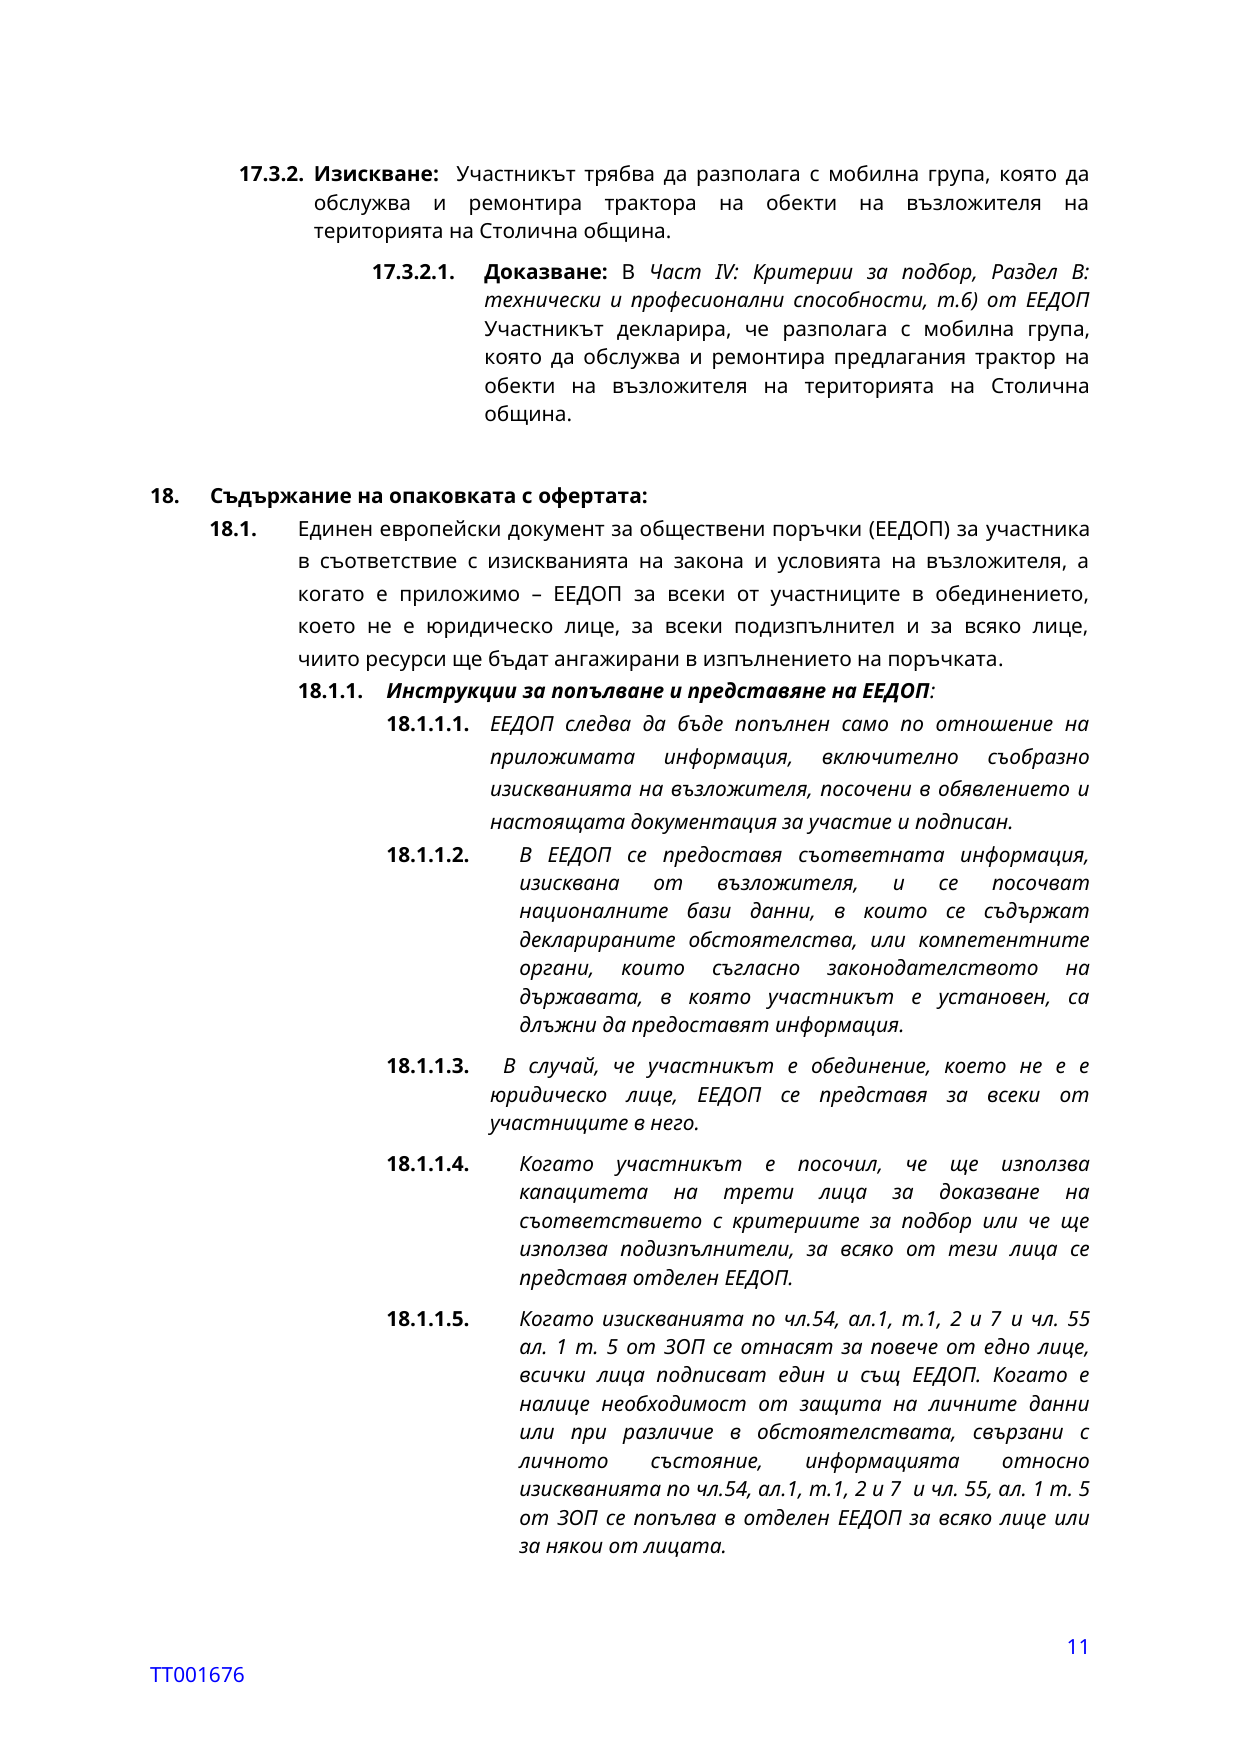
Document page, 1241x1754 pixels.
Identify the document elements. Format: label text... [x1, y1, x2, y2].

list Когато участникът е посочил, че ще използва капацитета на трети лица за доказване на съответствието с критериите за подбор или че ще използва подизпълнители, за всяко от тези лица се представя отделен ЕЕДОП. [386, 1149, 1090, 1291]
list Единен европейски документ за обществени поръчки (ЕЕДОП) за участника в съответствие с изискванията на закона и условията на възложителя, а когато е приложимо – ЕЕДОП за всеки от участниците в обединението, което не е юридическо лице, за всеки подизпълнител и за всяко лице, чиито ресурси ще бъдат ангажирани в изпълнението на поръчката. [209, 514, 1090, 672]
list Инструкции за попълване и представяне на ЕЕДОП: [298, 677, 1090, 705]
list В случай, че участникът е обединение, което не е е юридическо лице, ЕЕДОП се представя за всеки от участниците в него. [386, 1051, 1090, 1137]
list Изискване: Участникът трябва да разполага с мобилна група, която да обслужва и ремонтира трактора на обекти на възложителя на територията на Столична община. [239, 159, 1090, 244]
list Доказване: В Част IV: Критерии за подбор, Раздел В: технически и професионални способности, т.6) от ЕЕДОП Участникът декларира, че разполага с мобилна група, която да обслужва и ремонтира предлагания трактор на обекти на възложителя на територията на Столична община. [372, 257, 1090, 428]
list ЕЕДОП следва да бъде попълнен само по отношение на приложимата информация, включително съобразно изискванията на възложителя, посочени в обявлението и настоящата документация за участие и подписан. [386, 709, 1090, 836]
list Съдържание на опаковката с офертата: [150, 481, 1090, 509]
list В ЕЕДОП се предоставя съответната информация, изисквана от възложителя, и се посочват националните бази данни, в които се съдържат декларираните обстоятелства, или компетентните органи, които съгласно законодателството на държавата, в която участникът е установен, са длъжни да предоставят информация. [386, 840, 1090, 1039]
list Когато изискванията по чл.54, ал.1, т.1, 2 и 7 и чл. 55 ал. 1 т. 5 от ЗОП се отнасят за повече от едно лице, всички лица подписват един и същ ЕЕДОП. Когато е налице необходимост от защита на личните данни или при различие в обстоятелствата, свързани с личното състояние, информацията относно изискванията по чл.54, ал.1, т.1, 2 и 7 и чл. 55, ал. 1 т. 5 от ЗОП се попълва в отделен ЕЕДОП за всяко лице или за някои от лицата. [386, 1304, 1090, 1560]
